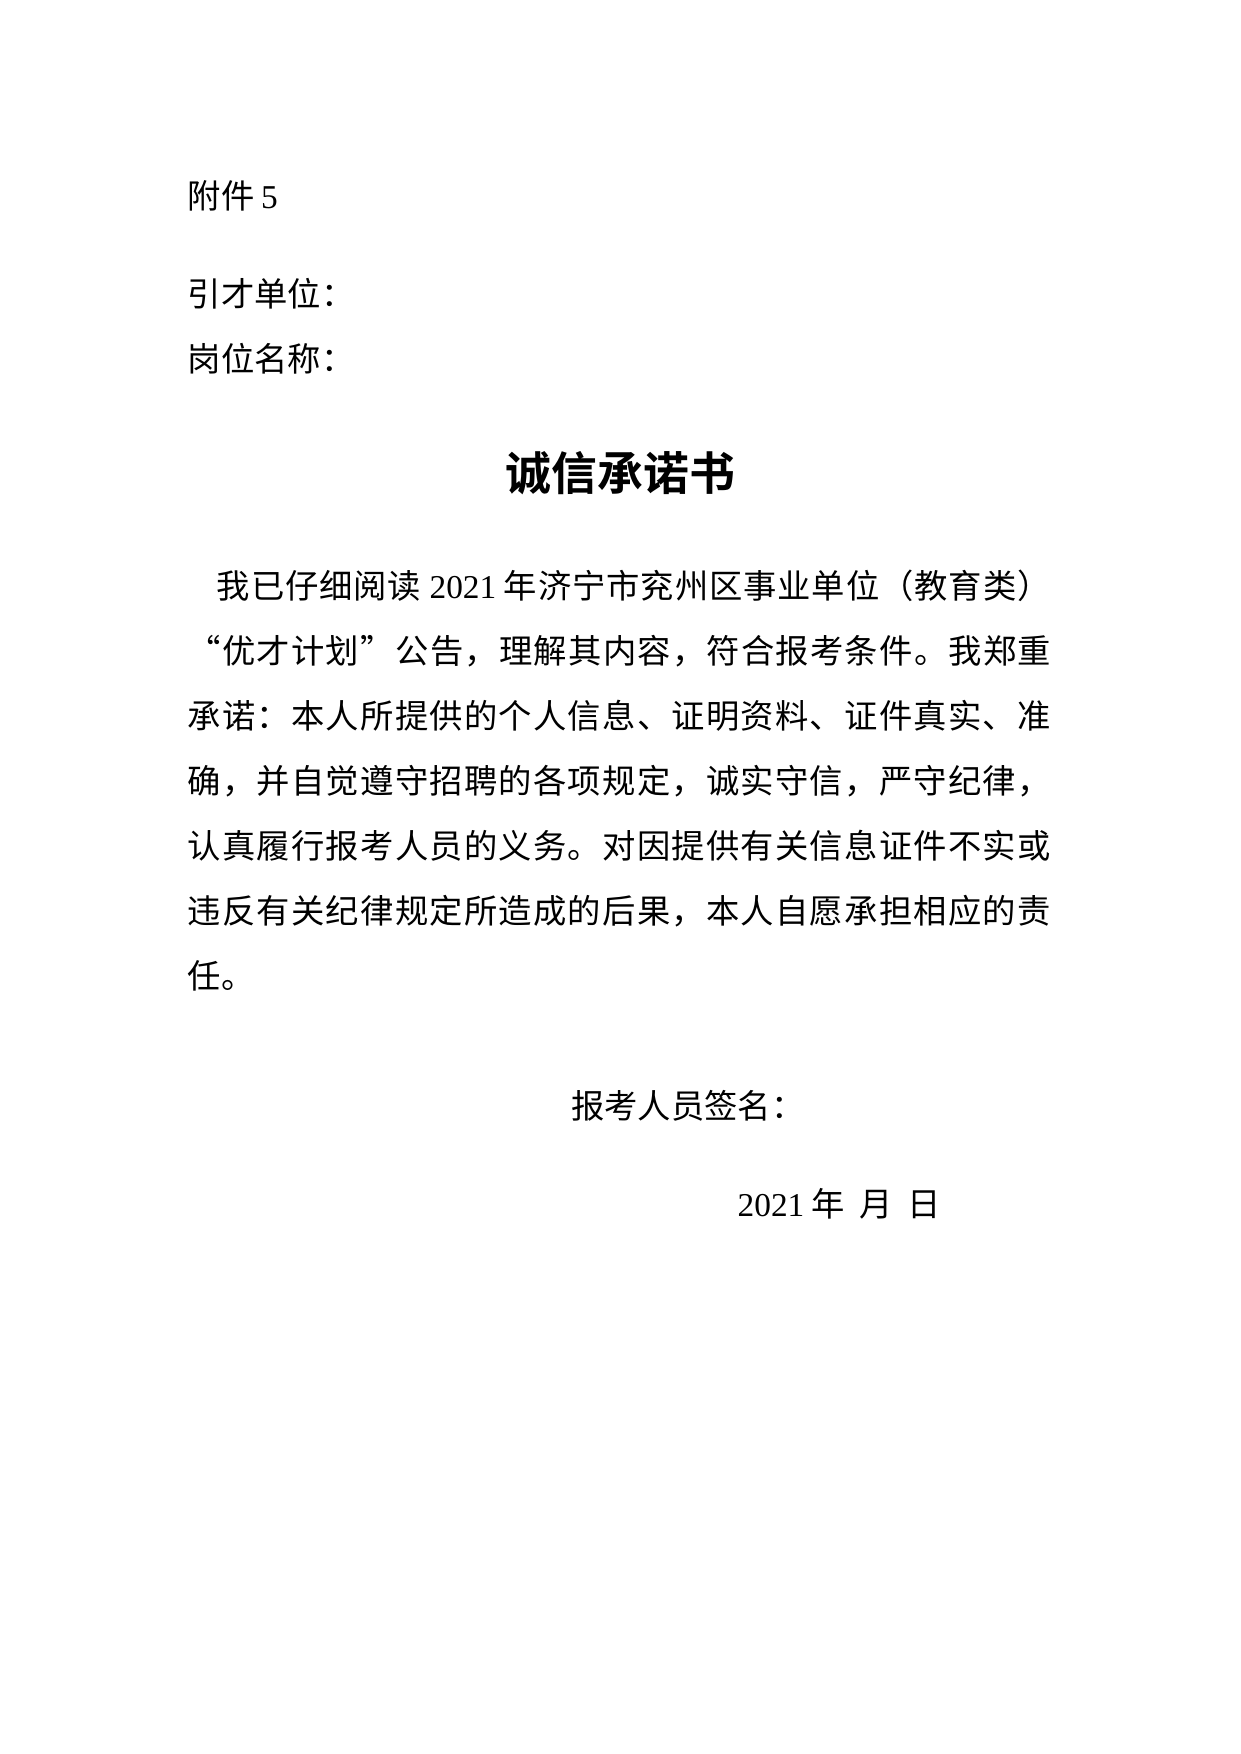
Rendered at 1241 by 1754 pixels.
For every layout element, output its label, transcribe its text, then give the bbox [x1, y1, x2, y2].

text 诚信承诺书 [187, 422, 1053, 519]
text 岗位名称： [187, 324, 1053, 389]
text 附件5 [187, 162, 1053, 227]
text 我已仔细阅读2021年济宁市兖州区事业单位（教育类）“优才计划”公告，理解其内容，符合报考条件。我郑重承诺：本人所提供的个人信息、证明资料、证件真实、准确，并自觉遵守招聘的各项规定，诚实守信，严守纪律，认真履行报考人员的义务。对因提供有关信息证件不实或违反有关纪律规定所造成的后果，本人自愿承担相应的责任。 [187, 552, 1053, 1007]
text 引才单位： [187, 259, 1053, 324]
text 2021年 月 日 [187, 1169, 1053, 1234]
text 报考人员签名： [187, 1072, 1053, 1137]
